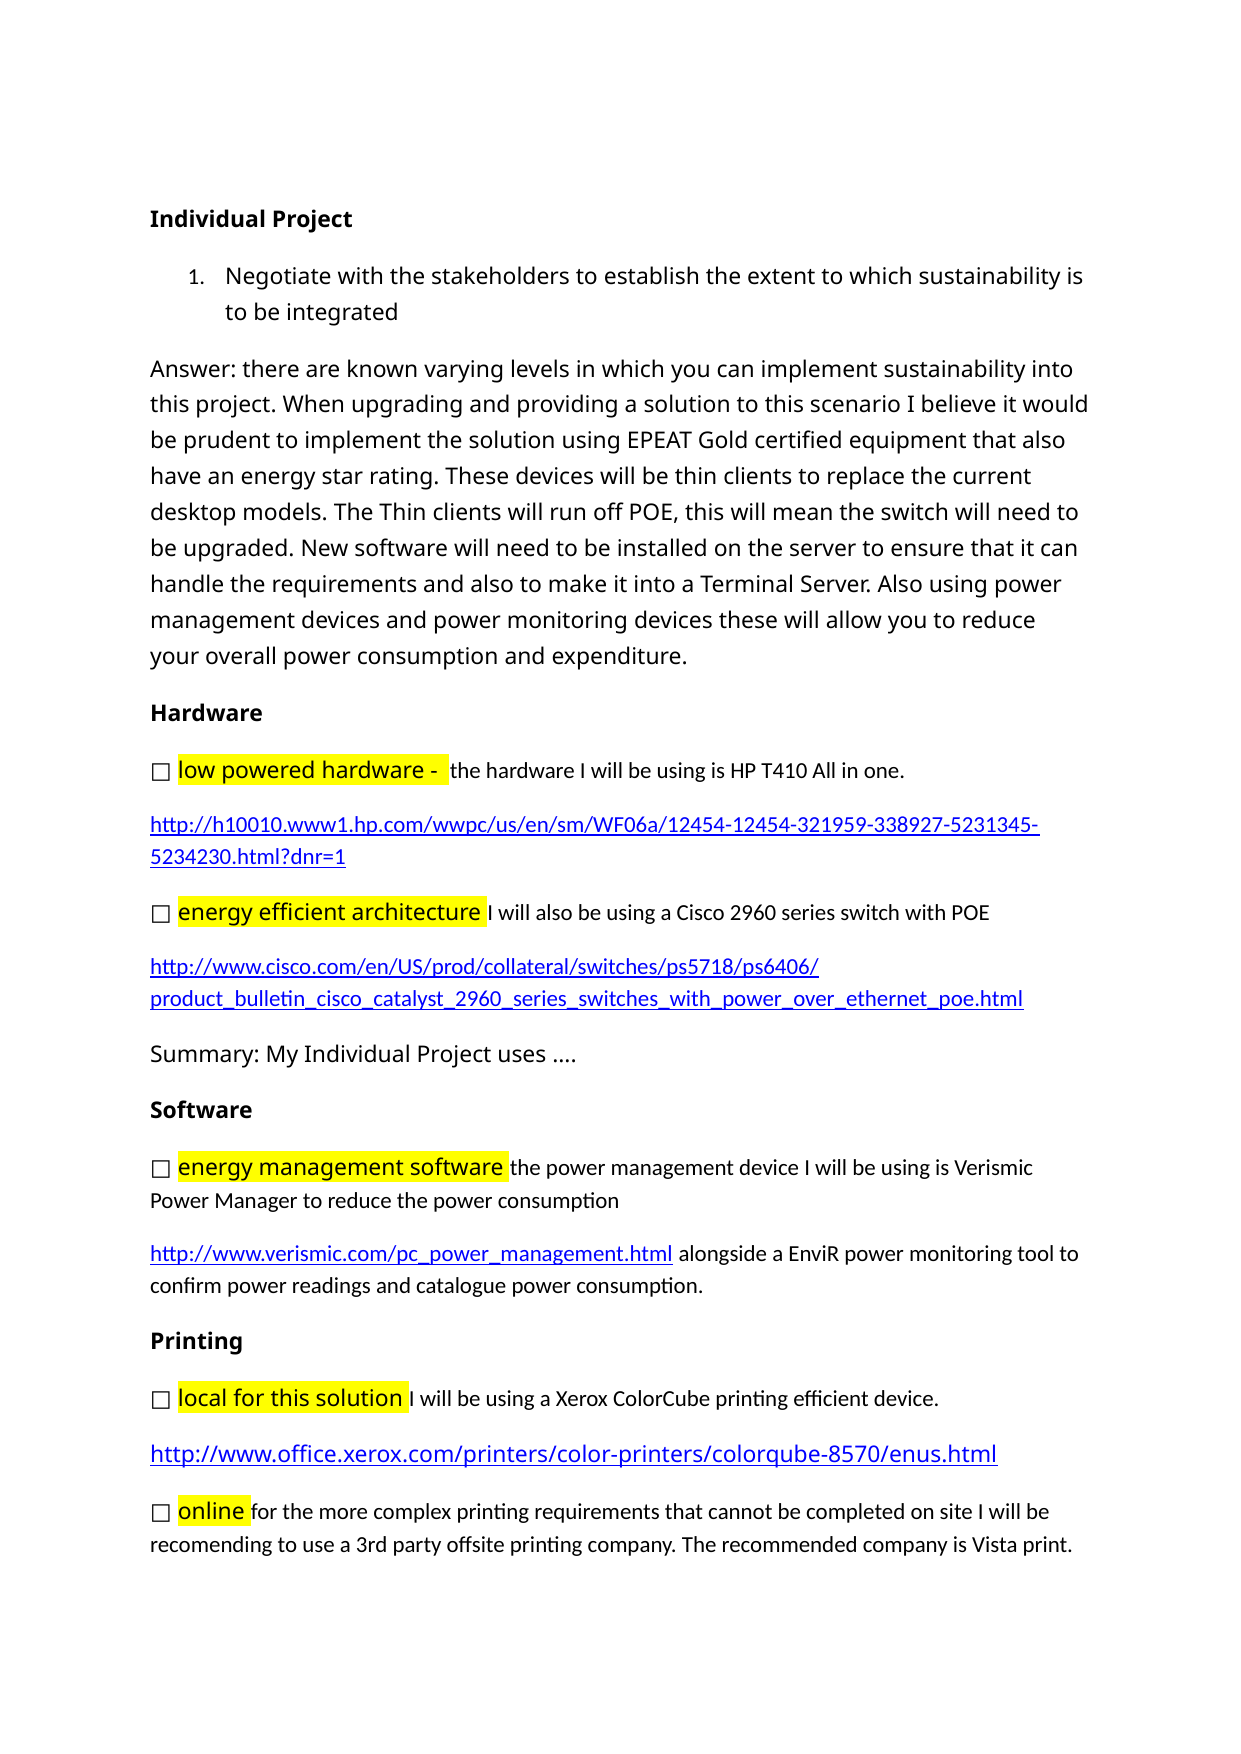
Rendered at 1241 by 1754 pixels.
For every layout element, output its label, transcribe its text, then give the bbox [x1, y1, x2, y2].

text Summary: My Individual Project uses …. [150, 1037, 1090, 1069]
text Individual Project [150, 203, 1090, 234]
text □ energy management software the power management device I will be using is Verismic Power Manager to reduce the power consumption [150, 1151, 1090, 1214]
list Negotiate with the stakeholders to establish the extent to which sustainability is to be integrated [187, 260, 1090, 327]
text http://h10010.www1.hp.com/wwpc/us/en/sm/WF06a/12454-12454-321959-338927-5231345-5234230.html?dnr=1 [150, 810, 1090, 871]
text Printing [150, 1325, 1090, 1356]
text □ local for this solution I will be using a Xerox ColorCube printing efficient device. [409, 1381, 1090, 1413]
text Answer: there are known varying levels in which you can implement sustainability into this project. When upgrading and providing a solution to this scenario I believe it would be prudent to implement the solution using EPEAT Gold certified equipment that also have an energy star rating. These devices will be thin clients to replace the current desktop models. The Thin clients will run off POE, this will mean the switch will need to be upgraded. New software will need to be installed on the server to ensure that it can handle the requirements and also to make it into a Terminal Server. Also using power management devices and power monitoring devices these will allow you to reduce your overall power consumption and expenditure. [150, 352, 1090, 671]
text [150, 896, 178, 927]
text http://www.verismic.com/pc_power_management.html alongside a EnviR power monitoring tool to confirm power readings and catalogue power consumption. [150, 1239, 1090, 1300]
text Hardware [150, 697, 1090, 728]
text □ online for the more complex printing requirements that cannot be completed on site I will be recomending to use a 3rd party offsite printing company. The recommended company is Vista print. [150, 1495, 1090, 1558]
text □ energy efficient architecture I will also be using a Cisco 2960 series switch with POE [487, 896, 1090, 927]
text Software [150, 1094, 1090, 1126]
text http://www.office.xerox.com/printers/color-printers/colorqube-8570/enus.html [150, 1438, 1090, 1469]
text □ low powered hardware - the hardware I will be using is HP T410 All in one. [150, 753, 1090, 785]
text http://www.cisco.com/en/US/prod/collateral/switches/ps5718/ps6406/product_bulletin_cisco_catalyst_2960_series_switches_with_power_over_ethernet_poe.html [150, 952, 1090, 1012]
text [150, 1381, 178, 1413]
